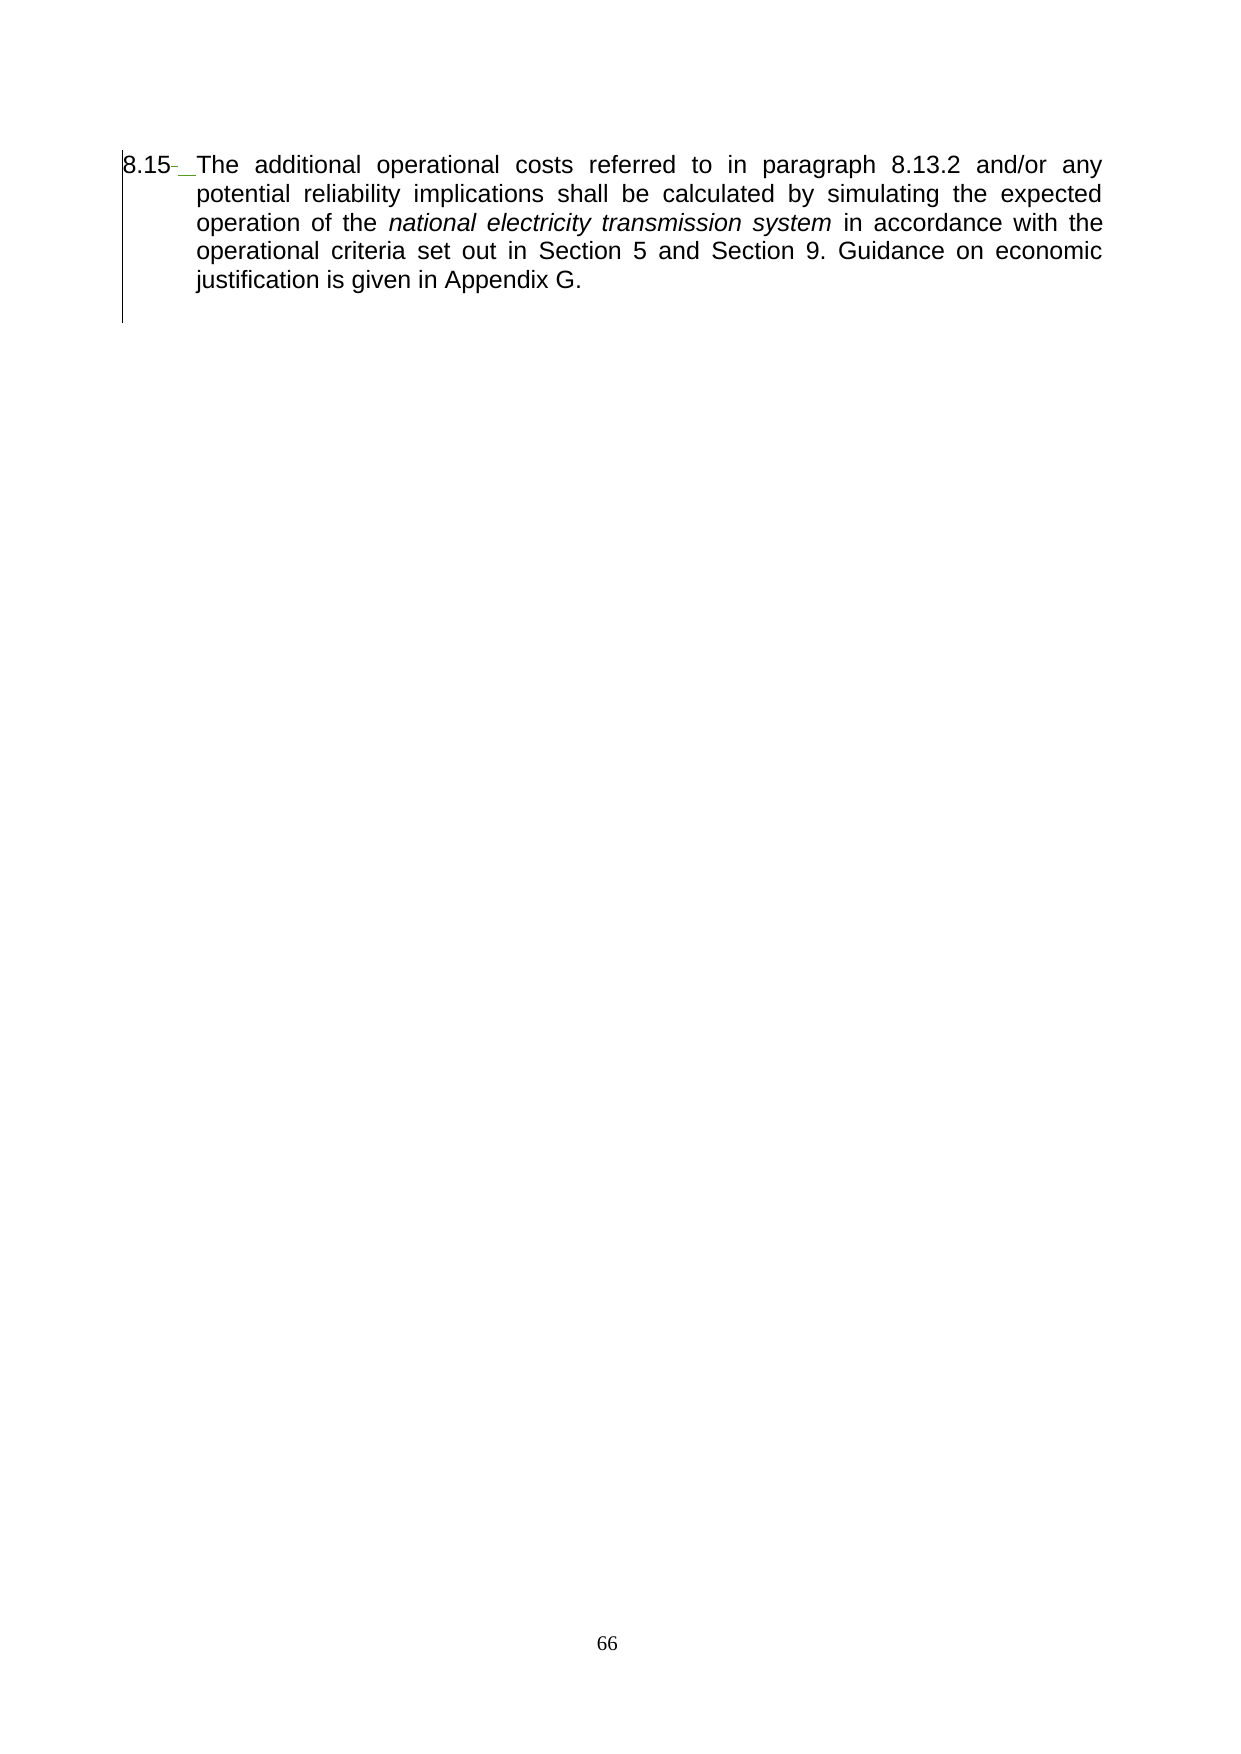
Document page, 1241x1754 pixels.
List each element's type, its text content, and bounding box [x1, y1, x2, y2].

text 8.15The additional operational costs referred to in paragraph 8.13.2 and/or any potential reliability implications shall be calculated by simulating the expected operation of the national electricity transmission system in accordance with the operational criteria set out in Section 5 and Section 9. Guidance on economic justification is given in Appendix G. [123, 150, 1104, 294]
